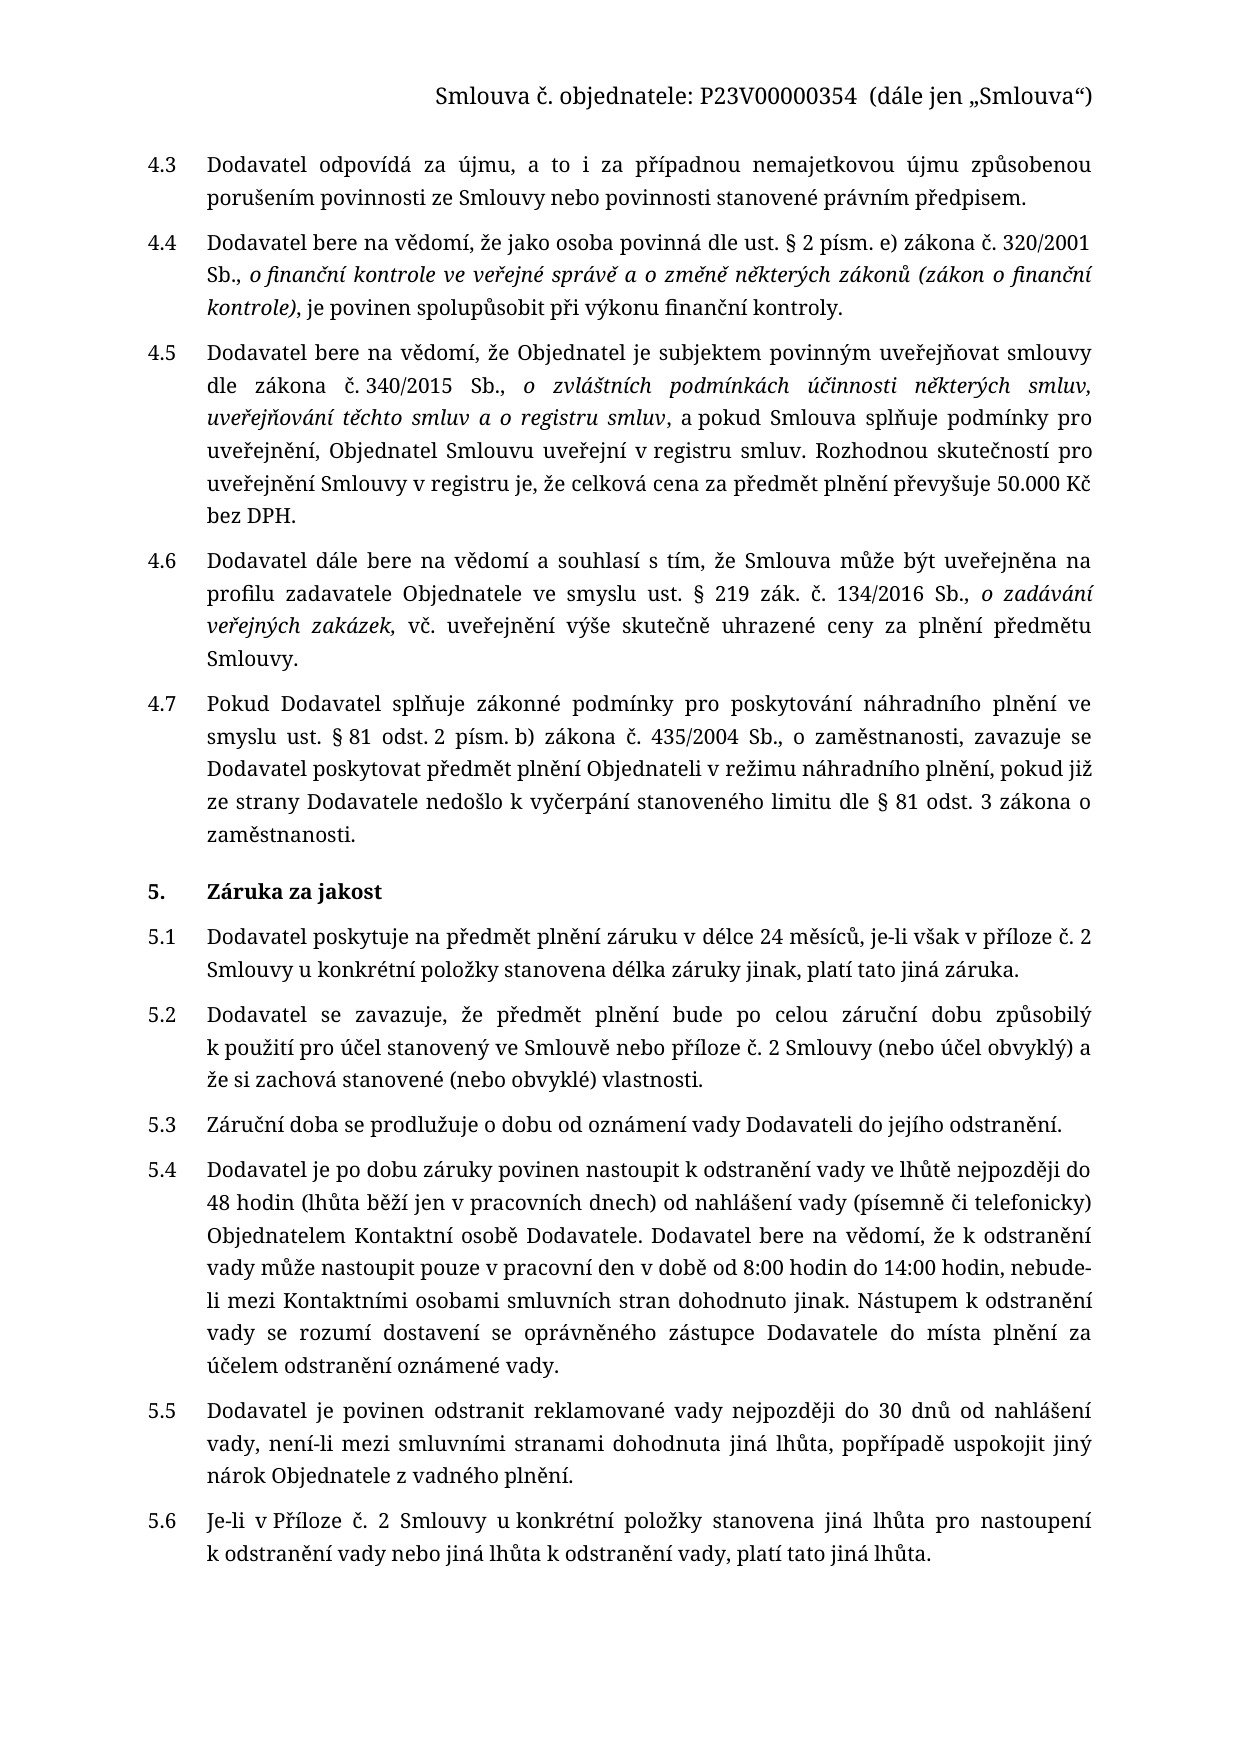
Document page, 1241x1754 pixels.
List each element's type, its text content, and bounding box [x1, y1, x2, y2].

list Dodavatel dále bere na vědomí a souhlasí s tím, že Smlouva může být uveřejněna na profilu zadavatele Objednatele ve smyslu ust. § 219 zák. č. 134/2016 Sb., o zadávání veřejných zakázek, vč. uveřejnění výše skutečně uhrazené ceny za plnění předmětu Smlouvy. [148, 546, 1093, 673]
list Záruka za jakost [148, 877, 1093, 906]
list Pokud Dodavatel splňuje zákonné podmínky pro poskytování náhradního plnění ve smyslu ust. § 81 odst. 2 písm. b) zákona č. 435/2004 Sb., o zaměstnanosti, zavazuje se Dodavatel poskytovat předmět plnění Objednateli v režimu náhradního plnění, pokud již ze strany Dodavatele nedošlo k vyčerpání stanoveného limitu dle § 81 odst. 3 zákona o zaměstnanosti. [148, 689, 1093, 848]
list Dodavatel se zavazuje, že předmět plnění bude po celou záruční dobu způsobilý k použití pro účel stanovený ve Smlouvě nebo příloze č. 2 Smlouvy (nebo účel obvyklý) a že si zachová stanovené (nebo obvyklé) vlastnosti. [148, 1000, 1093, 1094]
list Je-li v Příloze č. 2 Smlouvy u konkrétní položky stanovena jiná lhůta pro nastoupení k odstranění vady nebo jiná lhůta k odstranění vady, platí tato jiná lhůta. [148, 1507, 1093, 1568]
list Dodavatel je po dobu záruky povinen nastoupit k odstranění vady ve lhůtě nejpozději do 48 hodin (lhůta běží jen v pracovních dnech) od nahlášení vady (písemně či telefonicky) Objednatelem Kontaktní osobě Dodavatele. Dodavatel bere na vědomí, že k odstranění vady může nastoupit pouze v pracovní den v době od 8:00 hodin do 14:00 hodin, nebude-li mezi Kontaktními osobami smluvních stran dohodnuto jinak. Nástupem k odstranění vady se rozumí dostavení se oprávněného zástupce Dodavatele do místa plnění za účelem odstranění oznámené vady. [148, 1156, 1093, 1379]
list Dodavatel poskytuje na předmět plnění záruku v délce 24 měsíců, je-li však v příloze č. 2 Smlouvy u konkrétní položky stanovena délka záruky jinak, platí tato jiná záruka. [148, 922, 1093, 983]
list Dodavatel odpovídá za újmu, a to i za případnou nemajetkovou újmu způsobenou porušením povinnosti ze Smlouvy nebo povinnosti stanovené právním předpisem. [148, 150, 1093, 211]
list Dodavatel je povinen odstranit reklamované vady nejpozději do 30 dnů od nahlášení vady, není-li mezi smluvními stranami dohodnuta jiná lhůta, popřípadě uspokojit jiný nárok Objednatele z vadného plnění. [148, 1396, 1093, 1490]
list Dodavatel bere na vědomí, že Objednatel je subjektem povinným uveřejňovat smlouvy dle zákona č. 340/2015 Sb., o zvláštních podmínkách účinnosti některých smluv, uveřejňování těchto smluv a o registru smluv, a pokud Smlouva splňuje podmínky pro uveřejnění, Objednatel Smlouvu uveřejní v registru smluv. Rozhodnou skutečností pro uveřejnění Smlouvy v registru je, že celková cena za předmět plnění převyšuje 50.000 Kč bez DPH. [148, 338, 1093, 530]
list Dodavatel bere na vědomí, že jako osoba povinná dle ust. § 2 písm. e) zákona č. 320/2001 Sb., o finanční kontrole ve veřejné správě a o změně některých zákonů (zákon o finanční kontrole), je povinen spolupůsobit při výkonu finanční kontroly. [148, 228, 1093, 322]
list Záruční doba se prodlužuje o dobu od oznámení vady Dodavateli do jejího odstranění. [148, 1110, 1093, 1139]
